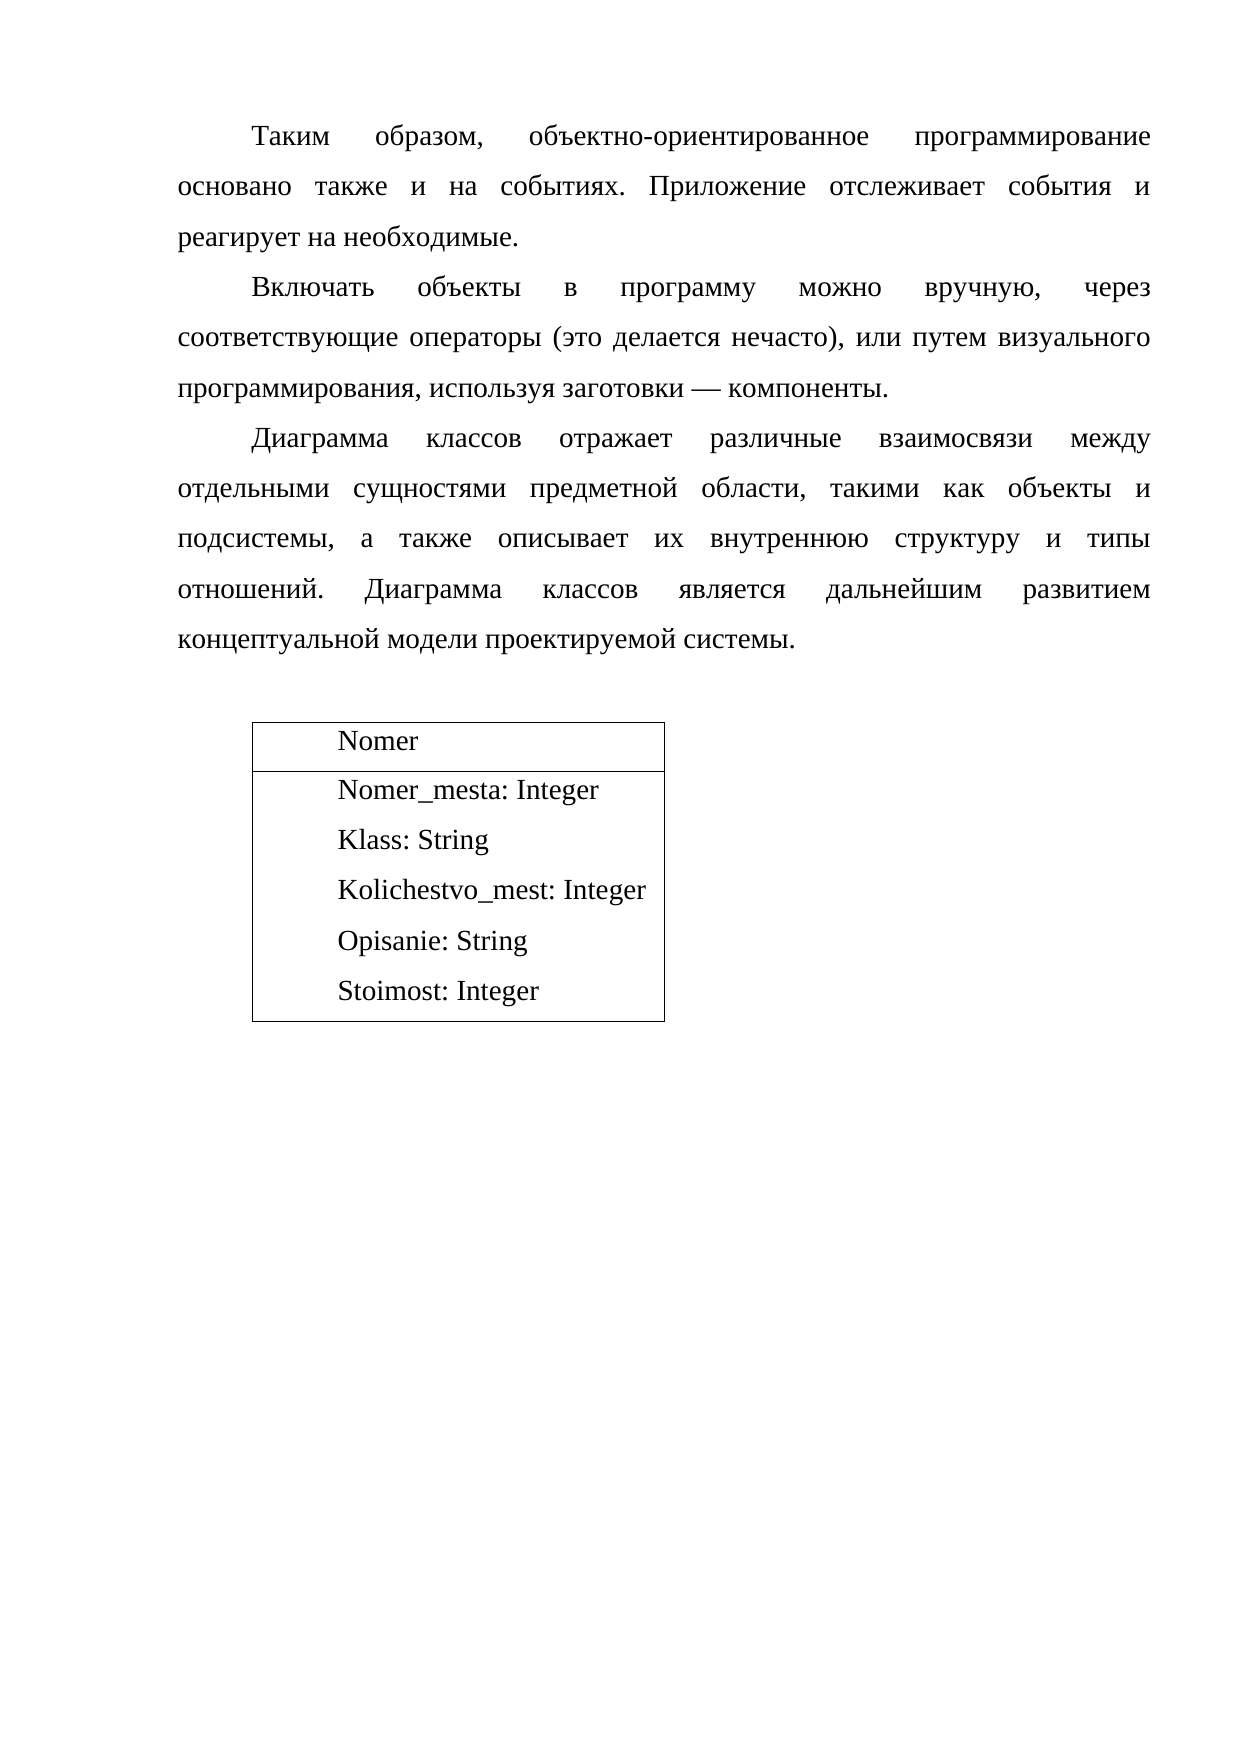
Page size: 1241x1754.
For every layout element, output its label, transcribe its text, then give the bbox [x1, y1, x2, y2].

text Включать объекты в программу можно вручную, через соответствующие операторы (это делается нечасто), или путем визуального программирования, используя заготовки — компоненты. [177, 269, 1152, 403]
text Диаграмма классов отражает различные взаимосвязи между отдельными сущностями предметной области, такими как объекты и подсистемы, а также описывает их внутреннюю структуру и типы отношений. Диаграмма классов является дальнейшим развитием концептуальной модели проектируемой системы. [177, 420, 1152, 655]
table_header Nomer [253, 723, 664, 771]
text Таким образом, объектно-ориентированное программирование основано также и на событиях. Приложение отслеживает события и реагирует на необходимые. [177, 118, 1152, 252]
table_cell Nomer_mesta: Integer Klass: String Kolichestvo_mest: Integer Opisanie: String Stoimost: Integer [253, 772, 664, 1021]
